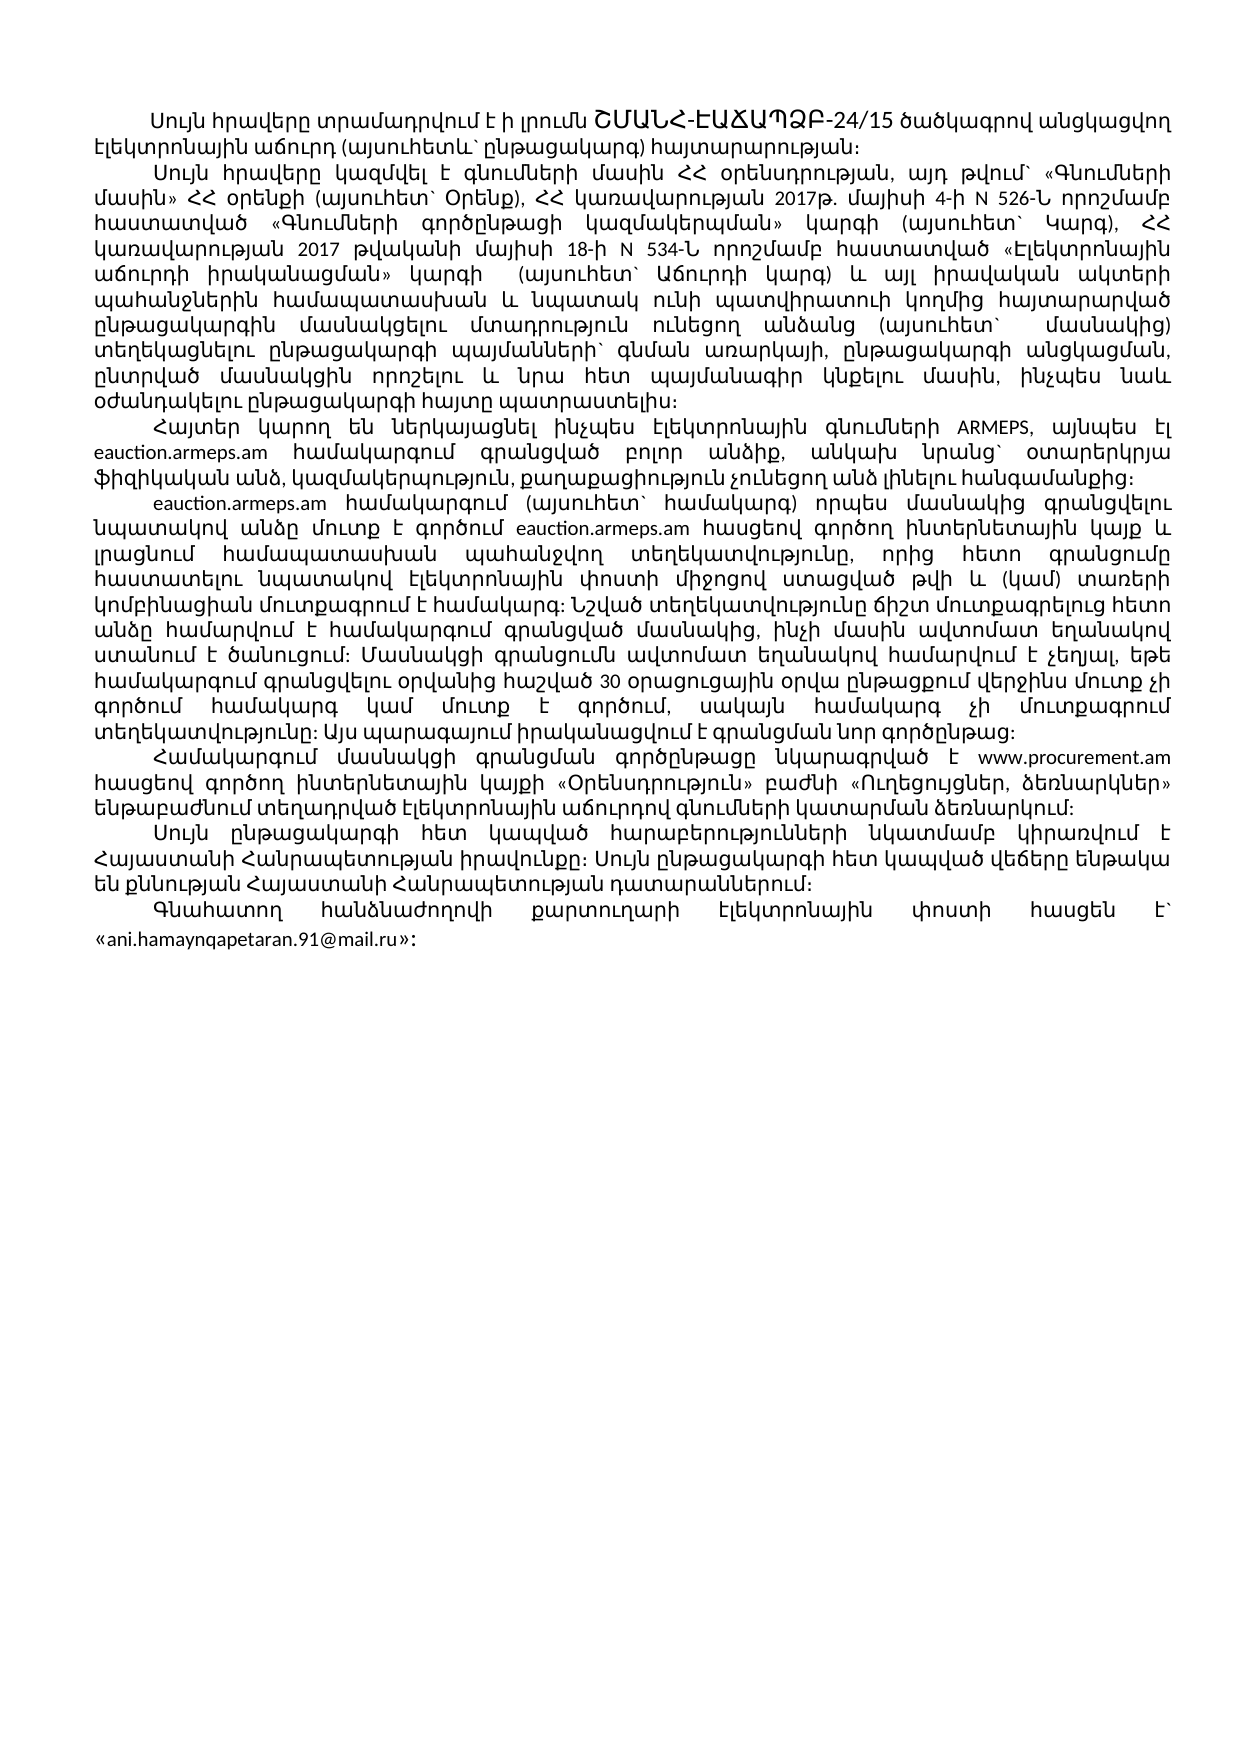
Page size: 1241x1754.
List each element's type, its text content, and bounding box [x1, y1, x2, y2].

text eauction.armeps.am համակարգում (այսուհետ` համակարգ) որպես մասնակից գրանցվելու նպատակով անձը մուտք է գործում eauction.armeps.am հասցեով գործող ինտերնետային կայք և լրացնում համապատասխան պահանջվող տեղեկատվությունը, որից հետո գրանցումը հաստատելու նպատակով էլեկտրոնային փոստի միջոցով ստացված թվի և (կամ) տառերի կոմբինացիան մուտքագրում է համակարգ: Նշված տեղեկատվությունը ճիշտ մուտքագրելուց հետո անձը համարվում է համակարգում գրանցված մասնակից, ինչի մասին ավտոմատ եղանակով ստանում է ծանուցում: Մասնակցի գրանցումն ավտոմատ եղանակով համարվում է չեղյալ, եթե համակարգում գրանցվելու օրվանից հաշված 30 օրացուցային օրվա ընթացքում վերջինս մուտք չի գործում համակարգ կամ մուտք է գործում, սակայն համակարգ չի մուտքագրում տեղեկատվությունը: Այս պարագայում իրականացվում է գրանցման նոր գործընթաց: [94, 490, 1171, 744]
text Սույն հրավերը տրամադրվում է ի լրումն ՇՄԱՆՀ-ԷԱՃԱՊՁԲ-24/15 ծածկագրով անցկացվող էլեկտրոնային աճուրդ (այսուհետև` ընթացակարգ) հայտարարության։ [94, 104, 1171, 160]
text Սույն հրավերը կազմվել է գնումների մասին ՀՀ օրենսդրության, այդ թվում` «Գնումների մասին» ՀՀ օրենքի (այսուհետ` Օրենք), ՀՀ կառավարության 2017թ. մայիսի 4-ի N 526-Ն որոշմամբ հաստատված «Գնումների գործընթացի կազմակերպման» կարգի (այսուհետ` Կարգ), ՀՀ կառավարության 2017 թվականի մայիսի 18-ի N 534-Ն որոշմամբ հաստատված «Էլեկտրոնային աճուրդի իրականացման» կարգի (այսուհետ` Աճուրդի կարգ) և այլ իրավական ակտերի պահանջներին համապատասխան և նպատակ ունի պատվիրատուի կողմից հայտարարված ընթացակարգին մասնակցելու մտադրություն ունեցող անձանց (այսուհետ` մասնակից) տեղեկացնելու ընթացակարգի պայմանների` գնման առարկայի, ընթացակարգի անցկացման, ընտրված մասնակցին որոշելու և նրա հետ պայմանագիր կնքելու մասին, ինչպես նաև օժանդակելու ընթացակարգի հայտը պատրաստելիս։ [94, 160, 1171, 414]
text Սույն ընթացակարգի հետ կապված հարաբերությունների նկատմամբ կիրառվում է Հայաստանի Հանրապետության իրավունքը։ Սույն ընթացակարգի հետ կապված վեճերը ենթակա են քննության Հայաստանի Հանրապետության դատարաններում։ [94, 821, 1171, 897]
text Համակարգում մասնակցի գրանցման գործընթացը նկարագրված է www.procurement.am հասցեով գործող ինտերնետային կայքի «Օրենսդրություն» բաժնի «Ուղեցույցներ, ձեռնարկներ» ենթաբաժնում տեղադրված էլեկտրոնային աճուրդով գնումների կատարման ձեռնարկում: [94, 744, 1171, 821]
text Գնահատող հանձնաժողովի քարտուղարի էլեկտրոնային փոստի հասցեն է` «ani.hamaynqapetaran.91@mail.ru»: [94, 897, 1171, 953]
text Հայտեր կարող են ներկայացնել ինչպես էլեկտրոնային գնումների ARMEPS, այնպես էլ eauction.armeps.am համակարգում գրանցված բոլոր անձիք, անկախ նրանց` օտարերկրյա ֆիզիկական անձ, կազմակերպություն, քաղաքացիություն չունեցող անձ լինելու հանգամանքից։ [94, 414, 1171, 490]
